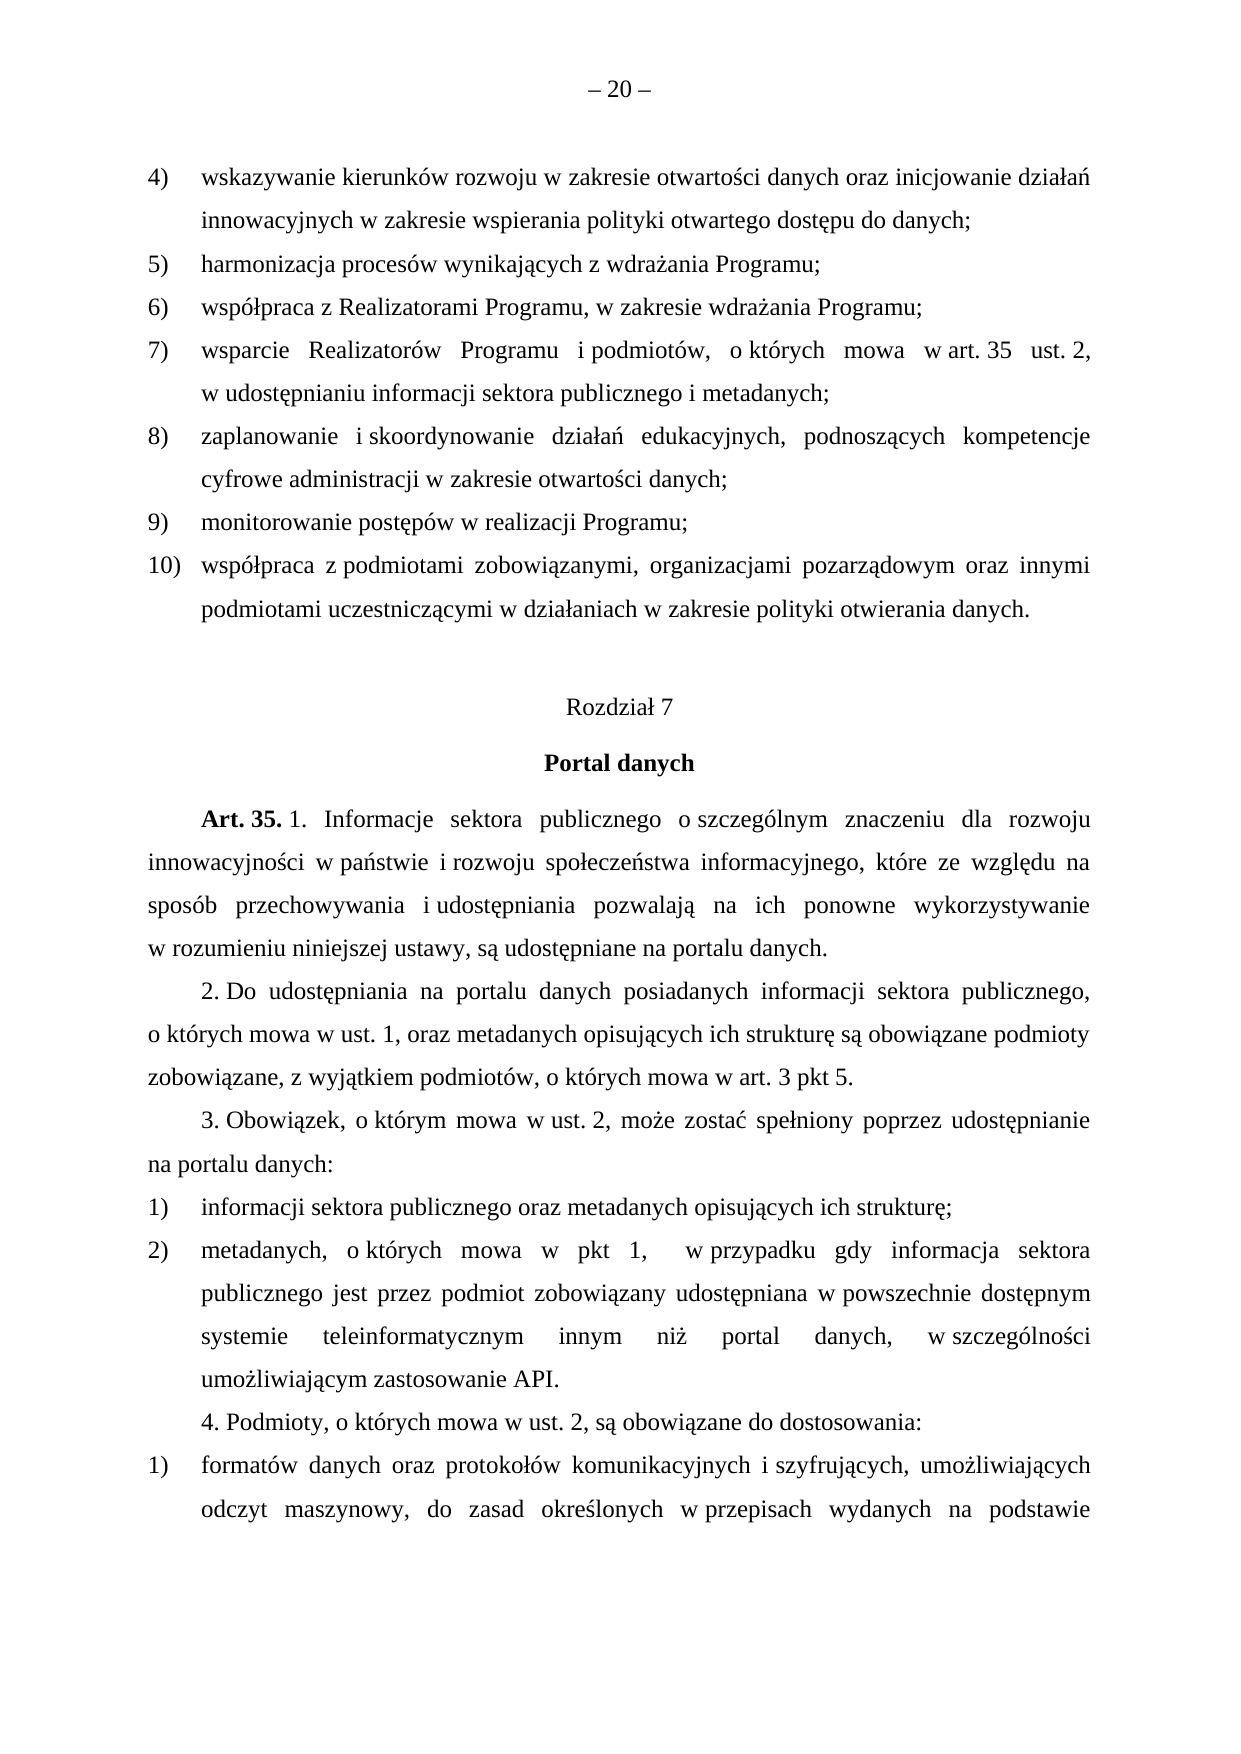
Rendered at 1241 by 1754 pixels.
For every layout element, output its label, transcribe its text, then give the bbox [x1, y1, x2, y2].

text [148, 1451, 1091, 1522]
text 5) harmonizacja procesów wynikających z wdrażania Programu; [148, 249, 1091, 277]
text Portal danych [148, 748, 1091, 777]
text 9) monitorowanie postępów w realizacji Programu; [148, 507, 1091, 536]
text 7) wsparcie Realizatorów Programu i podmiotów, o których mowa w art. 35 ust. 2, w udostępnianiu informacji sektora publicznego i metadanych; [148, 335, 1091, 407]
text Rozdział 7 [148, 692, 1091, 721]
text 1) informacji sektora publicznego oraz metadanych opisujących ich strukturę; [148, 1192, 1091, 1221]
text 2. Do udostępniania na portalu danych posiadanych informacji sektora publicznego, o których mowa w ust. 1, oraz metadanych opisujących ich strukturę są obowiązane podmioty zobowiązane, z wyjątkiem podmiotów, o których mowa w art. 3 pkt 5. [148, 976, 1091, 1091]
text 4) wskazywanie kierunków rozwoju w zakresie otwartości danych oraz inicjowanie działań innowacyjnych w zakresie wspierania polityki otwartego dostępu do danych; [148, 162, 1091, 234]
text 8) zaplanowanie i skoordynowanie działań edukacyjnych, podnoszących kompetencje cyfrowe administracji w zakresie otwartości danych; [148, 421, 1091, 493]
text Art. 35. 1. Informacje sektora publicznego o szczególnym znaczeniu dla rozwoju innowacyjności w państwie i rozwoju społeczeństwa informacyjnego, które ze względu na sposób przechowywania i udostępniania pozwalają na ich ponowne wykorzystywanie w rozumieniu niniejszej ustawy, są udostępniane na portalu danych. [148, 804, 1091, 962]
text 4. Podmioty, o których mowa w ust. 2, są obowiązane do dostosowania: [148, 1407, 1091, 1436]
text 10) współpraca z podmiotami zobowiązanymi, organizacjami pozarządowym oraz innymi podmiotami uczestniczącymi w działaniach w zakresie polityki otwierania danych. [148, 551, 1091, 622]
text 6) współpraca z Realizatorami Programu, w zakresie wdrażania Programu; [148, 292, 1091, 321]
text 3. Obowiązek, o którym mowa w ust. 2, może zostać spełniony poprzez udostępnianie na portalu danych: [148, 1106, 1091, 1177]
text 2) metadanych, o których mowa w pkt 1, w przypadku gdy informacja sektora publicznego jest przez podmiot zobowiązany udostępniana w powszechnie dostępnym systemie teleinformatycznym innym niż portal danych, w szczególności umożliwiającym zastosowanie API. [148, 1235, 1091, 1393]
